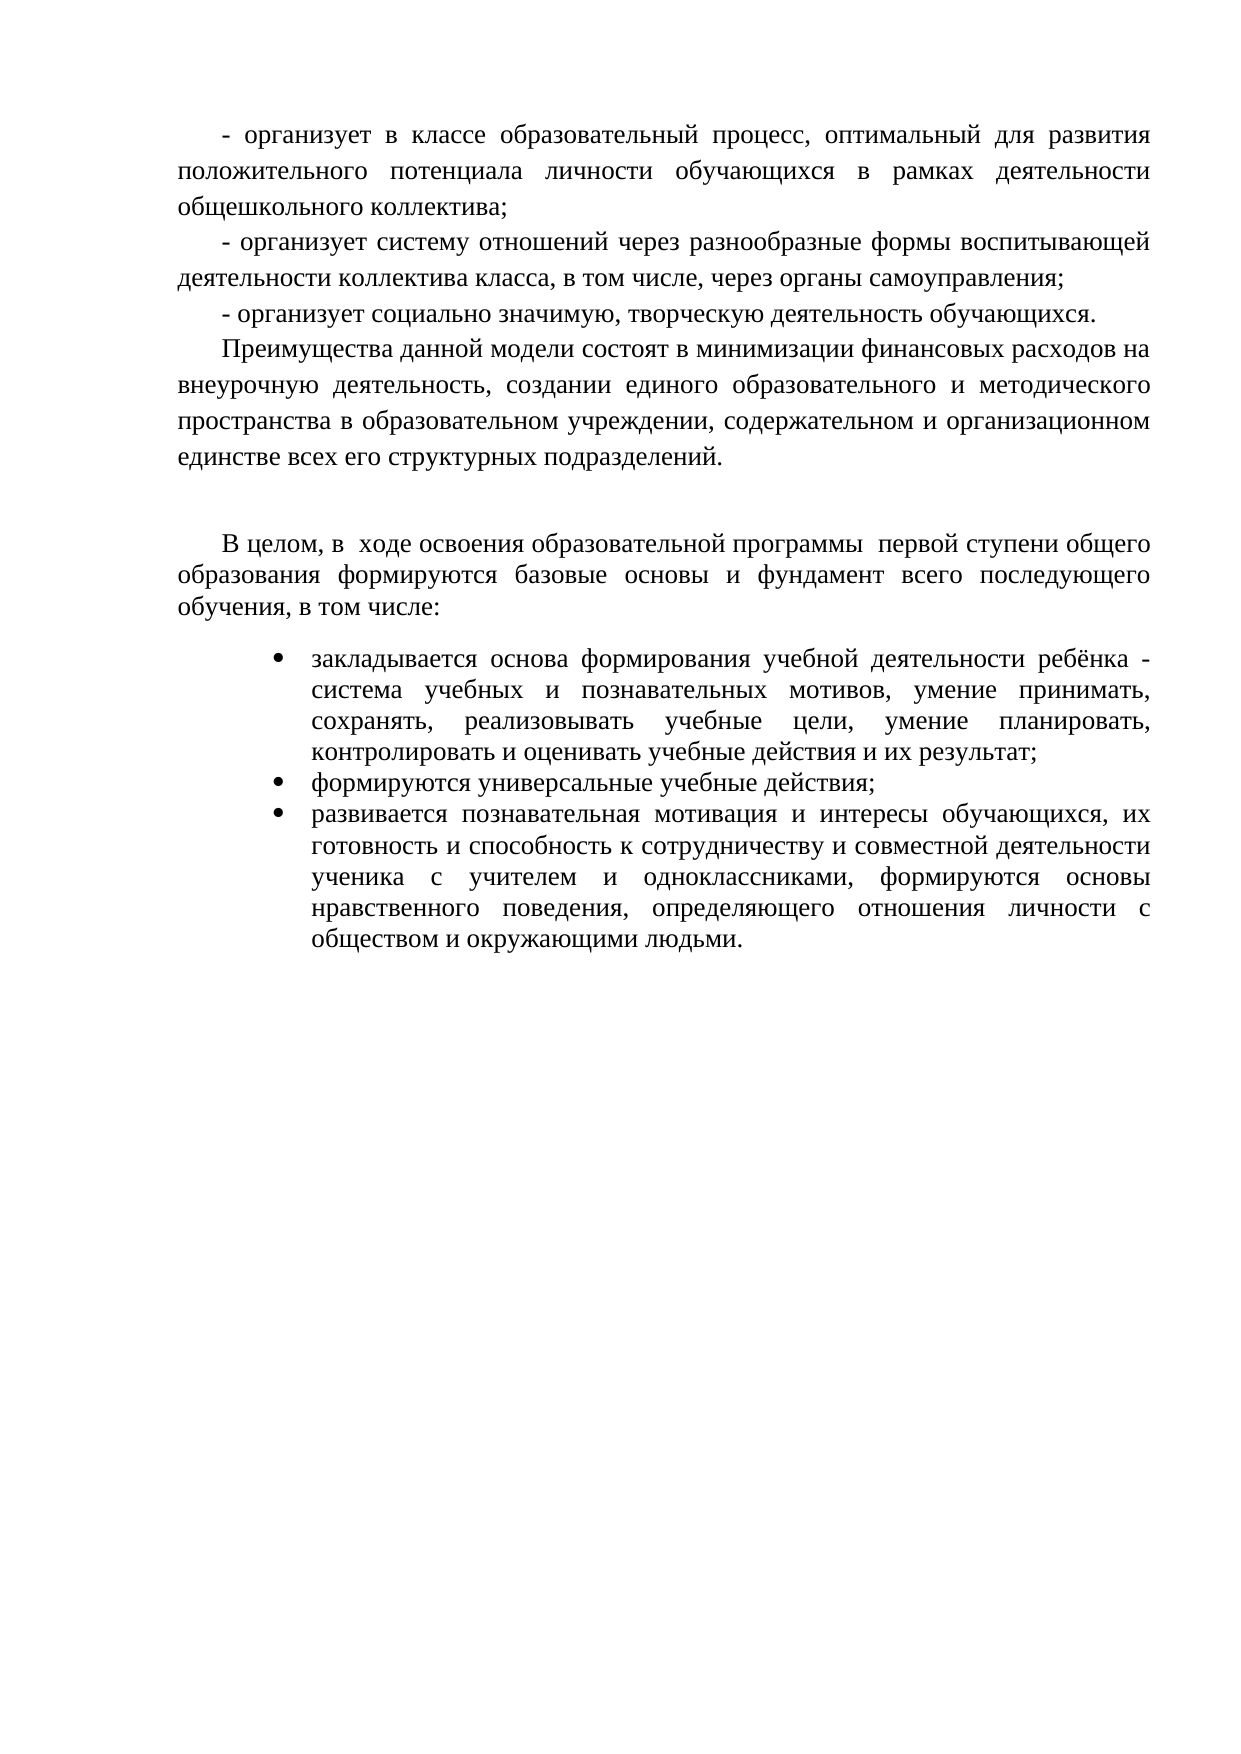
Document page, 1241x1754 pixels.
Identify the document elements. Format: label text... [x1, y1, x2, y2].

subtitle - организует социально значимую, творческую деятельность обучающихся. [177, 297, 1152, 328]
subtitle Преимущества данной модели состоят в минимизации финансовых расходов на внеурочную деятельность, создании единого образовательного и методического пространства в образовательном учреждении, содержательном и организационном единстве всех его структурных подразделений. [177, 332, 1152, 471]
list формируются универсальные учебные действия; [274, 766, 1152, 798]
text В целом, в ходе освоения образовательной программы первой ступени общего образования формируются базовые основы и фундамент всего последующего обучения, в том числе: [177, 527, 1152, 621]
list развивается познавательная мотивация и интересы обучающихся, их готовность и способность к сотрудничеству и совместной деятельности ученика с учителем и одноклассниками, формируются основы нравственного поведения, определяющего отношения личности с обществом и окружающими людьми. [274, 798, 1152, 953]
list закладывается основа формирования учебной деятельности ребёнка - система учебных и познавательных мотивов, умение принимать, сохранять, реализовывать учебные цели, умение планировать, контролировать и оценивать учебные действия и их результат; [274, 642, 1152, 766]
subtitle - организует в классе образовательный процесс, оптимальный для развития положительного потенциала личности обучающихся в рамках деятельности общешкольного коллектива; [177, 118, 1152, 221]
subtitle - организует систему отношений через разнообразные формы воспитывающей деятельности коллектива класса, в том числе, через органы самоуправления; [177, 225, 1152, 292]
